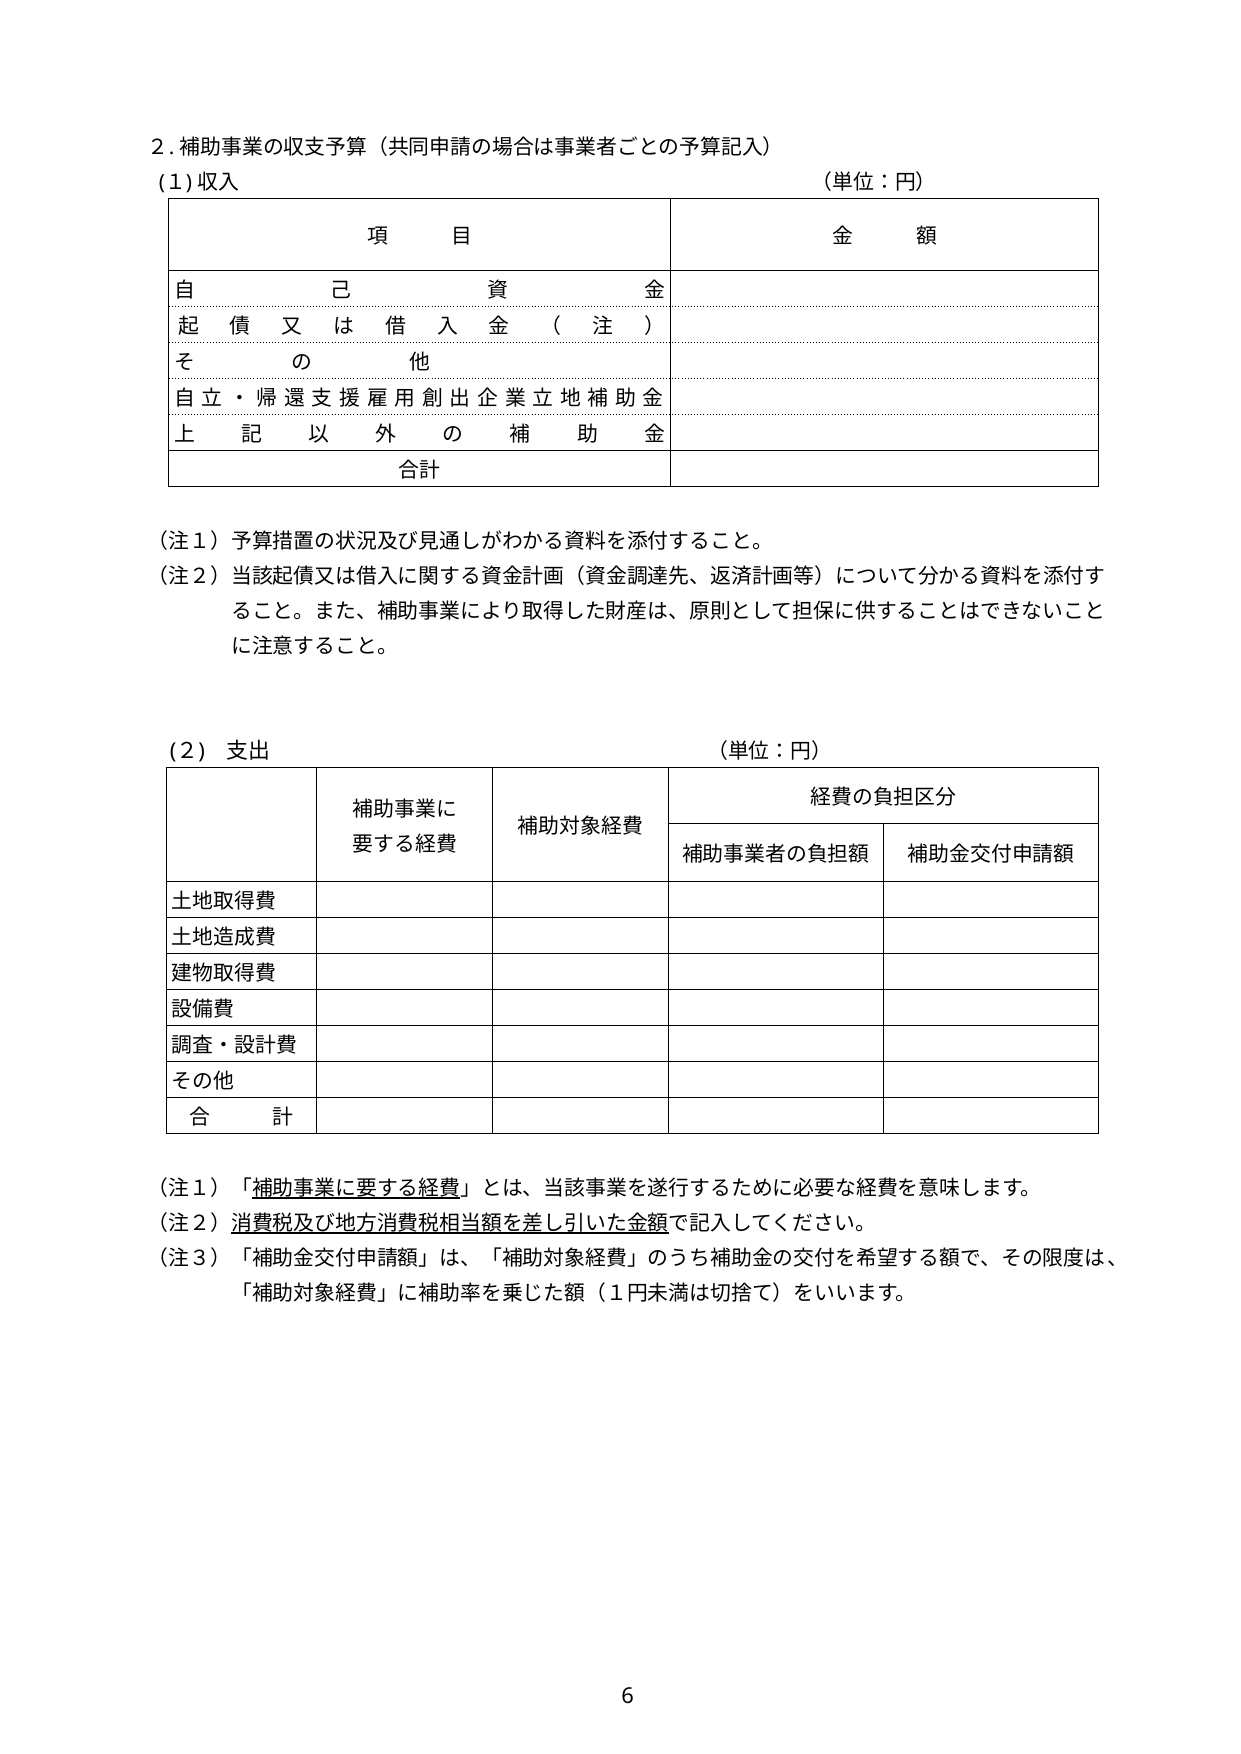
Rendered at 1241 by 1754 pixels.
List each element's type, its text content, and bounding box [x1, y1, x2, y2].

table_cell [884, 1098, 1098, 1133]
table_cell [884, 882, 1098, 917]
table_cell [493, 918, 668, 953]
text (２) 支出 （単位：円） [148, 732, 1107, 767]
text （注２）消費税及び地方消費税相当額を差し引いた金額で記入してください。 [148, 1204, 1107, 1239]
table_cell [493, 1062, 668, 1097]
table_cell [669, 918, 883, 953]
table_cell [317, 1026, 492, 1061]
table_header 補助対象経費 [493, 768, 668, 881]
table_cell 設備費 [167, 990, 316, 1025]
table_cell 建物取得費 [167, 954, 316, 989]
table_cell [669, 1098, 883, 1133]
table_cell [669, 990, 883, 1025]
text （注１）予算措置の状況及び見通しがわかる資料を添付すること。 [148, 522, 1107, 557]
table_cell [884, 1062, 1098, 1097]
table_cell [493, 1098, 668, 1133]
text （注３）「補助金交付申請額」は、「補助対象経費」のうち補助金の交付を希望する額で、その限度は、「補助対象経費」に補助率を乗じた額（１円未満は切捨て）をいいます。 [148, 1239, 1107, 1309]
table_cell [884, 1026, 1098, 1061]
table_cell 合 計 [167, 1098, 316, 1133]
table_cell [317, 882, 492, 917]
table_cell 補助事業者の負担額 [669, 824, 883, 881]
table_cell 調査・設計費 [167, 1026, 316, 1061]
table_cell 上記以外の補助金 [169, 414, 670, 450]
table_cell 補助金交付申請額 [884, 824, 1098, 881]
table_cell その他 [167, 1062, 316, 1097]
table_cell 土地取得費 [167, 882, 316, 917]
table_cell [317, 990, 492, 1025]
table_cell [493, 1026, 668, 1061]
table_cell 合計 [169, 451, 670, 486]
table_header 項 目 [169, 199, 670, 270]
table_cell [493, 882, 668, 917]
table_header 金 額 [671, 199, 1098, 270]
text （注１）「補助事業に要する経費」とは、当該事業を遂行するために必要な経費を意味します。 [148, 1169, 1107, 1204]
table_header [167, 768, 316, 881]
table_cell [671, 378, 1098, 414]
table_cell [317, 1062, 492, 1097]
table_cell [671, 306, 1098, 342]
table_header 補助事業に 要する経費 [317, 768, 492, 881]
table_cell その他 [169, 342, 670, 378]
table_cell [884, 954, 1098, 989]
table_cell [669, 1062, 883, 1097]
table_cell 土地造成費 [167, 918, 316, 953]
table_cell 起債又は借入金（注） [169, 306, 670, 342]
table_cell [669, 882, 883, 917]
table_cell 自己資金 [169, 271, 670, 306]
table_cell [884, 918, 1098, 953]
table_cell [884, 990, 1098, 1025]
table_cell [493, 954, 668, 989]
table_header 経費の負担区分 [669, 768, 1098, 823]
table_cell [493, 990, 668, 1025]
table_cell 自立・帰還支援雇用創出企業立地補助金 [169, 378, 670, 414]
table_cell [669, 1026, 883, 1061]
table_cell [671, 342, 1098, 378]
table_cell [317, 918, 492, 953]
table_cell [671, 414, 1098, 450]
text (１) 収入 （単位：円） [148, 163, 1107, 198]
text （注２）当該起債又は借入に関する資金計画（資金調達先、返済計画等）について分かる資料を添付すること。また、補助事業により取得した財産は、原則として担保に供することはできないことに注意すること。 [148, 557, 1107, 662]
table_cell [671, 451, 1098, 486]
table_cell [317, 1098, 492, 1133]
text ２. 補助事業の収支予算（共同申請の場合は事業者ごとの予算記入） [148, 128, 1107, 163]
table_cell [669, 954, 883, 989]
table_cell [671, 271, 1098, 306]
table_cell [317, 954, 492, 989]
